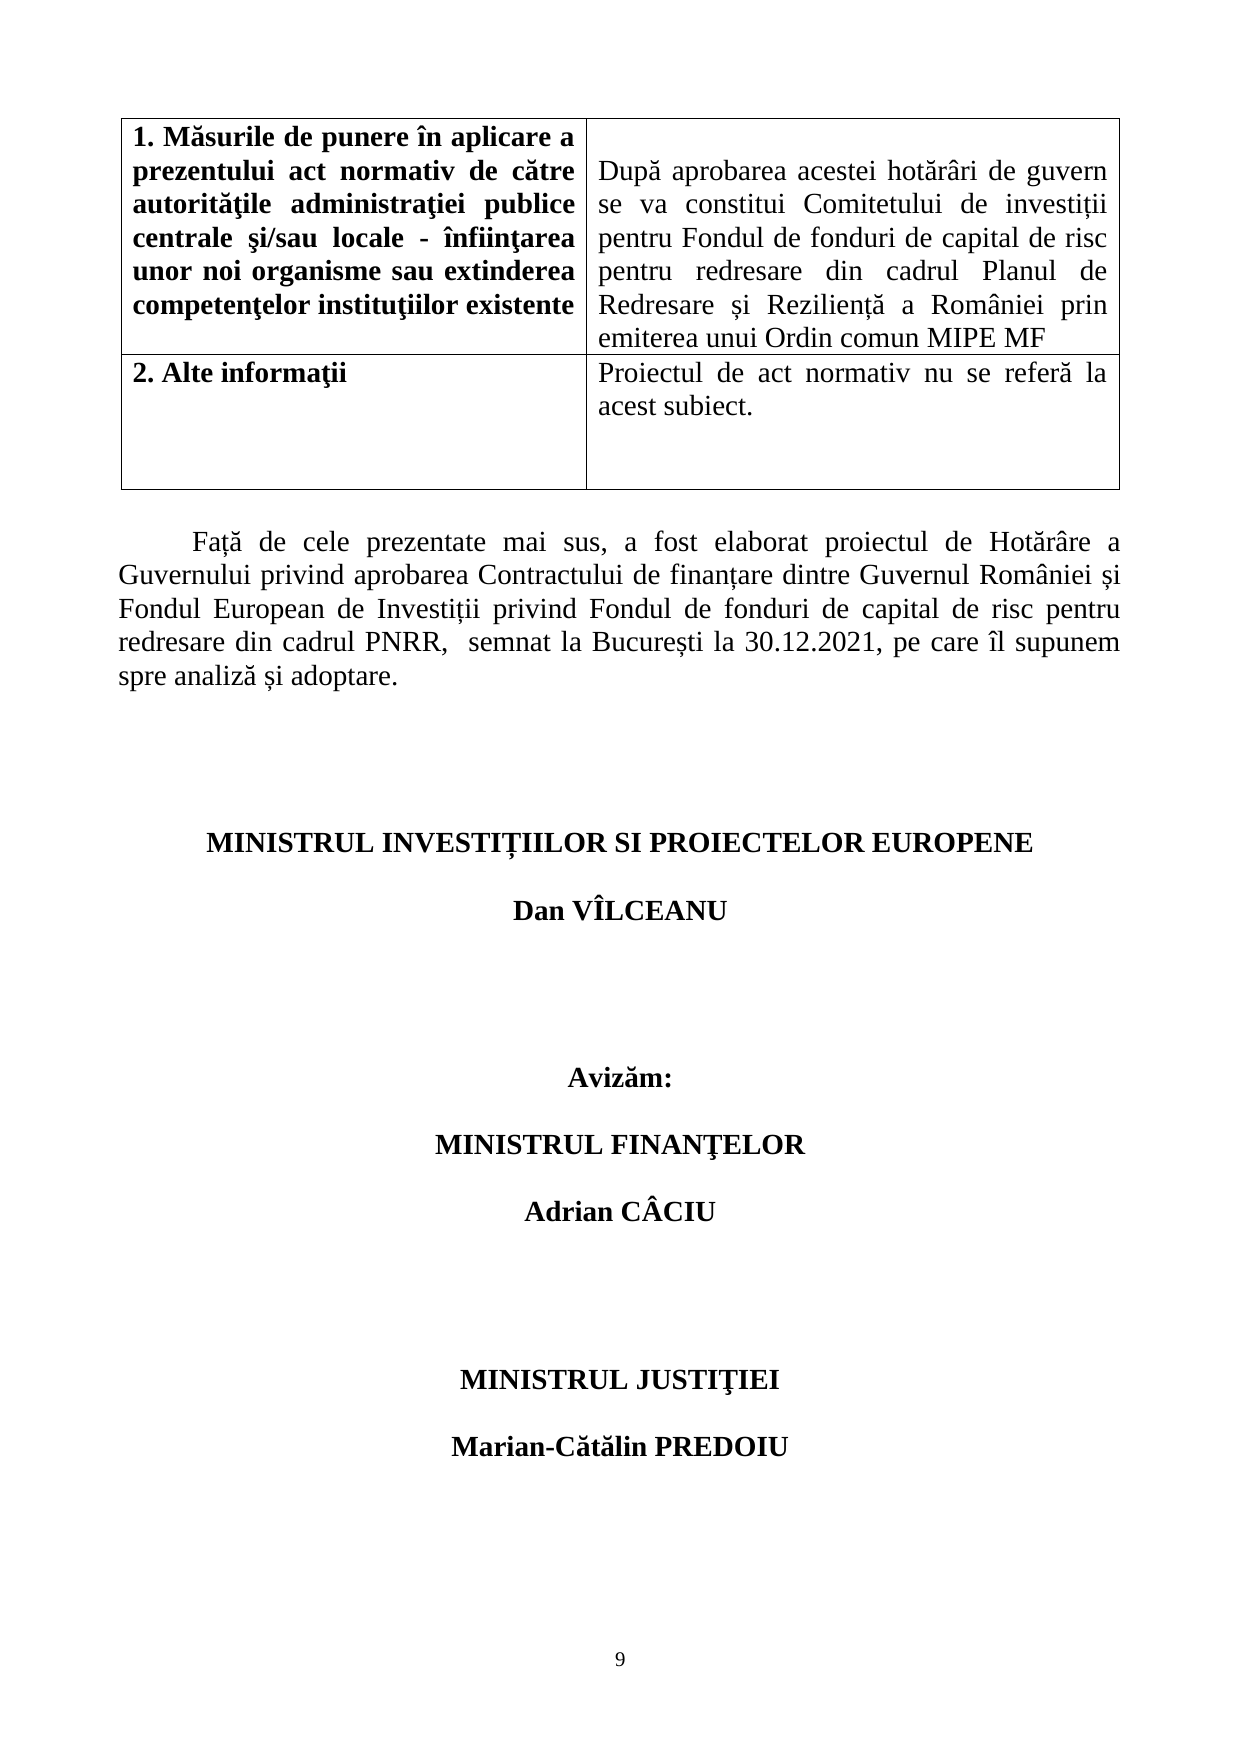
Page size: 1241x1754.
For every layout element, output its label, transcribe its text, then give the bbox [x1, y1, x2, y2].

text MINISTRUL JUSTIŢIEI [118, 1362, 1122, 1396]
text Adrian CÂCIU [118, 1194, 1122, 1228]
text Dan VÎLCEANU [118, 893, 1122, 926]
table_cell După aprobarea acestei hotărâri de guvern se va constitui Comitetului de investiții pentru Fondul de fonduri de capital de risc pentru redresare din cadrul Planul de Redresare și Reziliență a României prin emiterea unui Ordin comun MIPE MF [587, 119, 1119, 354]
table_cell 1. Măsurile de punere în aplicare a prezentului act normativ de către autorităţile administraţiei publice centrale şi/sau locale - înfiinţarea unor noi organisme sau extinderea competenţelor instituţiilor existente [122, 119, 586, 354]
text MINISTRUL FINANŢELOR [118, 1127, 1122, 1161]
table_cell 2. Alte informaţii [122, 355, 586, 489]
table_cell Proiectul de act normativ nu se referă la acest subiect. [587, 355, 1119, 489]
text Avizăm: [118, 1060, 1122, 1094]
text Față de cele prezentate mai sus, a fost elaborat proiectul de Hotărâre a Guvernului privind aprobarea Contractului de finanțare dintre Guvernul României și Fondul European de Investiții privind Fondul de fonduri de capital de risc pentru redresare din cadrul PNRR, semnat la București la 30.12.2021, pe care îl supunem spre analiză și adoptare. [118, 524, 1122, 691]
text MINISTRUL INVESTIȚIILOR SI PROIECTELOR EUROPENE [118, 826, 1122, 859]
text Marian-Cătălin PREDOIU [118, 1429, 1122, 1463]
